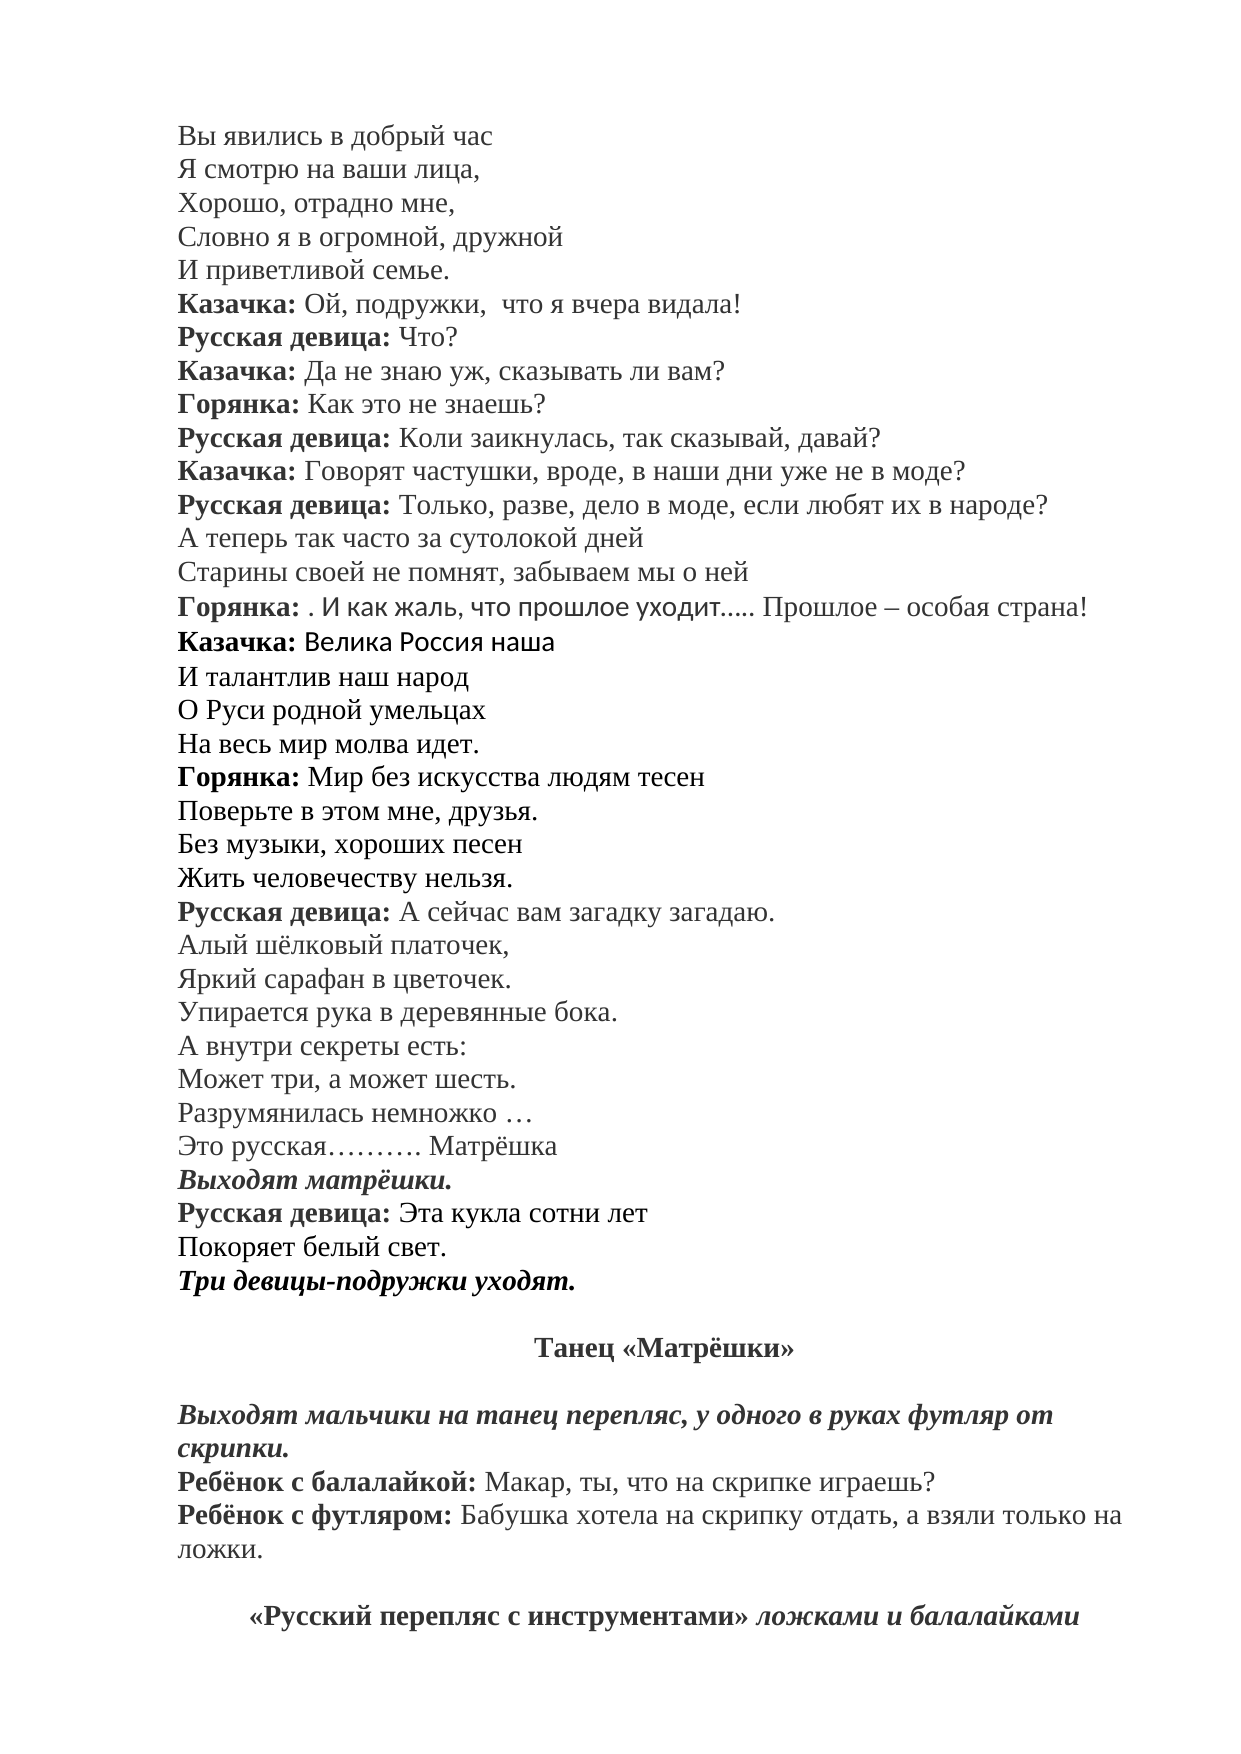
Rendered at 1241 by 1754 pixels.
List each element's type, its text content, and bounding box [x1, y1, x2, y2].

text Словно я в огромной, дружной [177, 219, 1152, 252]
text Казачка: Ой, подружки, что я вчера видала! [177, 286, 1152, 319]
text Покоряет белый свет. [177, 1229, 1152, 1263]
text Выходят мальчики на танец перепляс, у одного в руках футляр от скрипки. [177, 1397, 1152, 1464]
text Три девицы-подружки уходят. [177, 1263, 1152, 1296]
text Выходят матрёшки. [177, 1162, 1152, 1196]
text Ребёнок с балалайкой: Макар, ты, что на скрипке играешь? [177, 1464, 1152, 1497]
text И приветливой семье. [177, 252, 1152, 286]
text Жить человечеству нельзя. [177, 860, 1152, 894]
text Может три, а может шесть. [177, 1061, 1152, 1095]
text Горянка: Мир без искусства людям тесен [177, 759, 1152, 793]
text «Русский перепляс с инструментами» ложками и балалайками [177, 1598, 1152, 1632]
text Танец «Матрёшки» [177, 1330, 1152, 1363]
text На весь мир молва идет. [177, 726, 1152, 759]
text Упирается рука в деревянные бока. [177, 994, 1152, 1028]
text Русская девица: Только, разве, дело в моде, если любят их в народе? [177, 487, 1152, 521]
text Казачка: Говорят частушки, вроде, в наши дни уже не в моде? [177, 453, 1152, 487]
text Казачка: Велика Россия наша [177, 623, 1152, 659]
text А внутри секреты есть: [177, 1028, 1152, 1061]
text Русская девица: Что? [177, 319, 1152, 353]
text И талантлив наш народ [177, 659, 1152, 692]
text Я смотрю на ваши лица, [177, 152, 1152, 185]
text Горянка: . И как жаль, что прошлое уходит….. Прошлое – особая страна! [177, 588, 1152, 623]
text Разрумянилась немножко … [177, 1095, 1152, 1128]
text Русская девица: Коли заикнулась, так сказывай, давай? [177, 420, 1152, 453]
text Ребёнок с футляром: Бабушка хотела на скрипку отдать, а взяли только на ложки. [177, 1497, 1152, 1564]
text Поверьте в этом мне, друзья. [177, 793, 1152, 827]
text Русская девица: Эта кукла сотни лет [177, 1196, 1152, 1229]
text Хорошо, отрадно мне, [177, 185, 1152, 219]
text Алый шёлковый платочек, [177, 927, 1152, 961]
text Старины своей не помнят, забываем мы о ней [177, 554, 1152, 588]
text Казачка: Да не знаю уж, сказывать ли вам? [177, 353, 1152, 386]
text Горянка: Как это не знаешь? [177, 386, 1152, 420]
text Вы явились в добрый час [177, 118, 1152, 152]
text Яркий сарафан в цветочек. [177, 961, 1152, 994]
text Русская девица: А сейчас вам загадку загадаю. [177, 894, 1152, 927]
text О Руси родной умельцах [177, 692, 1152, 726]
text Без музыки, хороших песен [177, 827, 1152, 860]
text А теперь так часто за сутолокой дней [177, 521, 1152, 554]
text Это русская………. Матрёшка [177, 1128, 1152, 1162]
